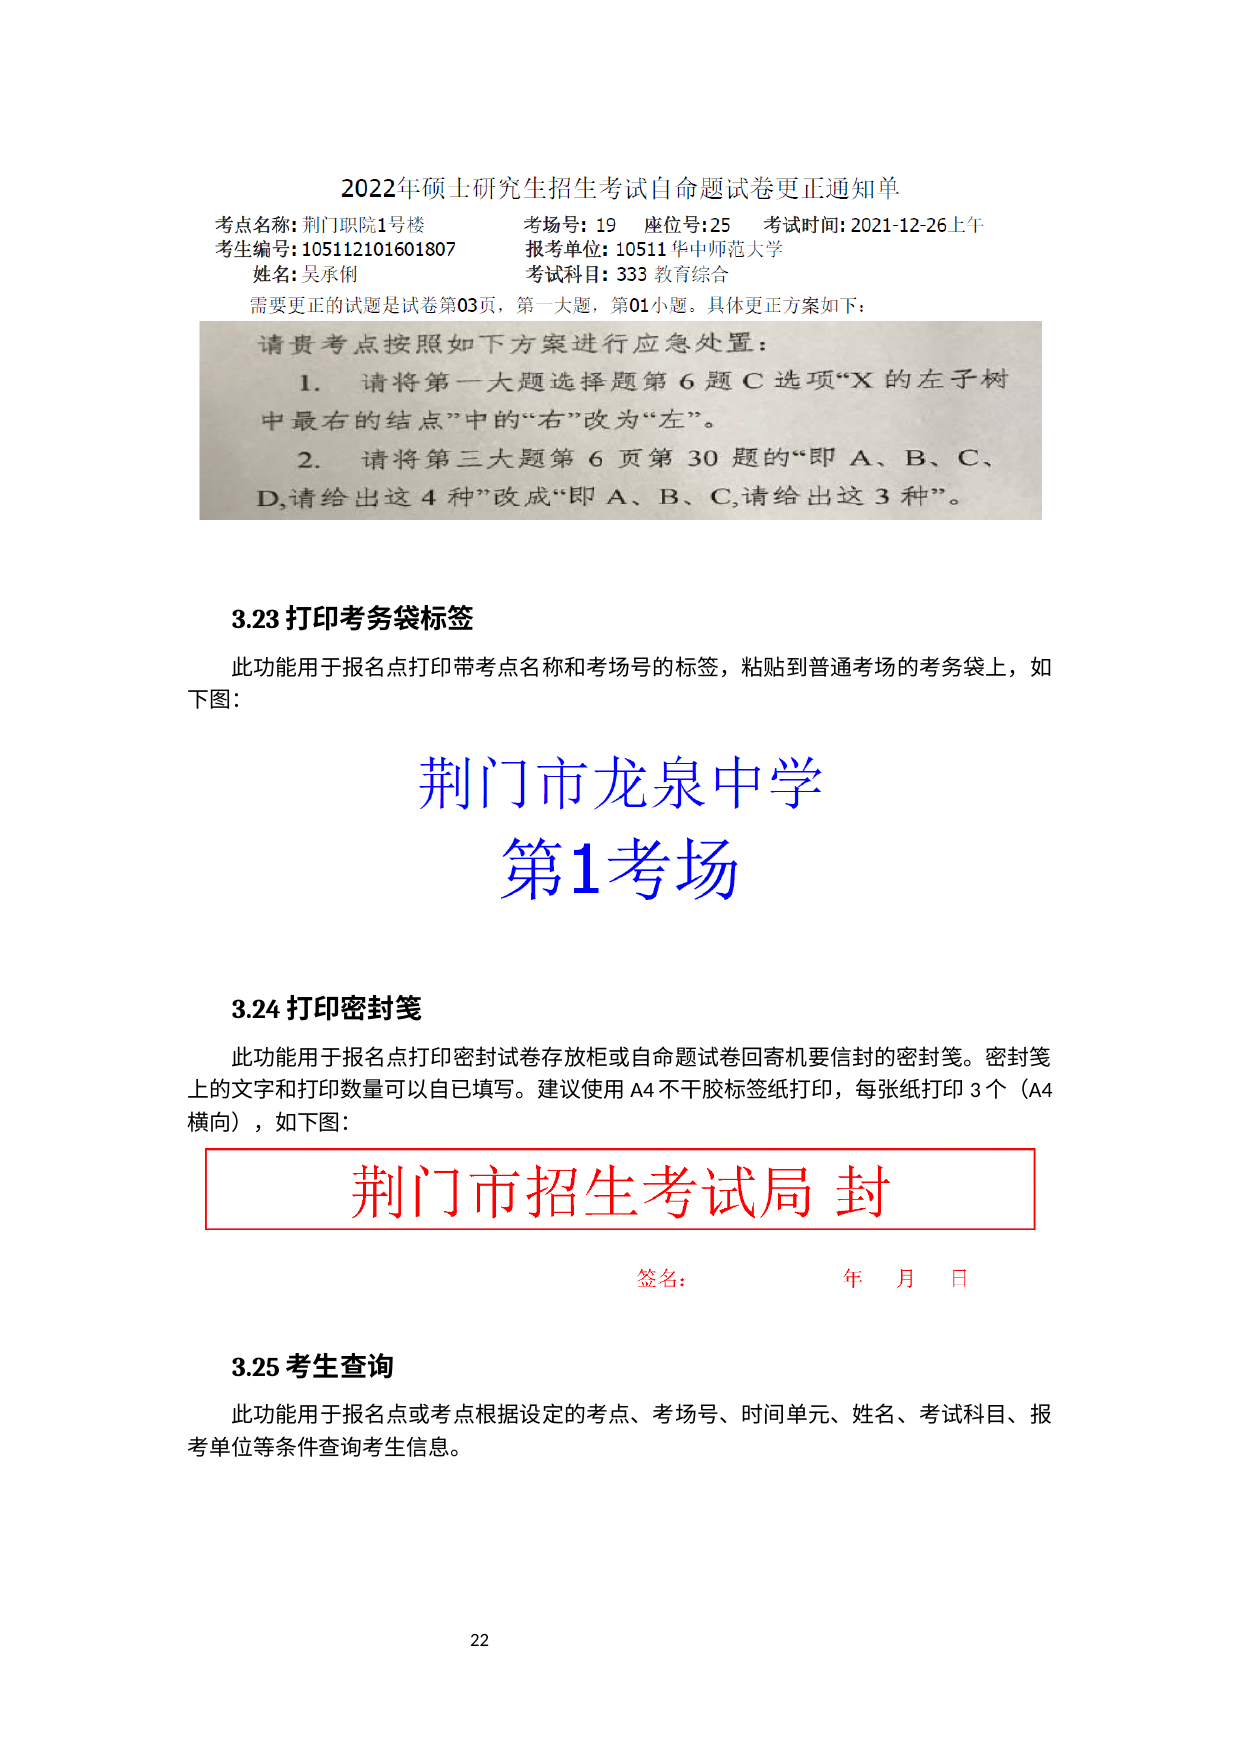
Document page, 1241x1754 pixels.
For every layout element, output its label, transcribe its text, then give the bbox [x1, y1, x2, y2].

picture [187, 162, 1054, 536]
subtitle 3.25 考生查询 [187, 1332, 1053, 1397]
picture [187, 714, 1053, 921]
subtitle 3.23 打印考务袋标签 [187, 584, 1053, 649]
picture [187, 1137, 1053, 1295]
text 此功能用于报名点或考点根据设定的考点、考场号、时间单元、姓名、考试科目、报考单位等条件查询考生信息。 [187, 1397, 1053, 1462]
text 此功能用于报名点打印密封试卷存放柜或自命题试卷回寄机要信封的密封笺。密封笺上的文字和打印数量可以自已填写。建议使用A4不干胶标签纸打印，每张纸打印3个（A4横向），如下图： [187, 1039, 1053, 1137]
text 此功能用于报名点打印带考点名称和考场号的标签，粘贴到普通考场的考务袋上，如下图： [187, 649, 1053, 714]
subtitle 3.24 打印密封笺 [187, 974, 1053, 1039]
